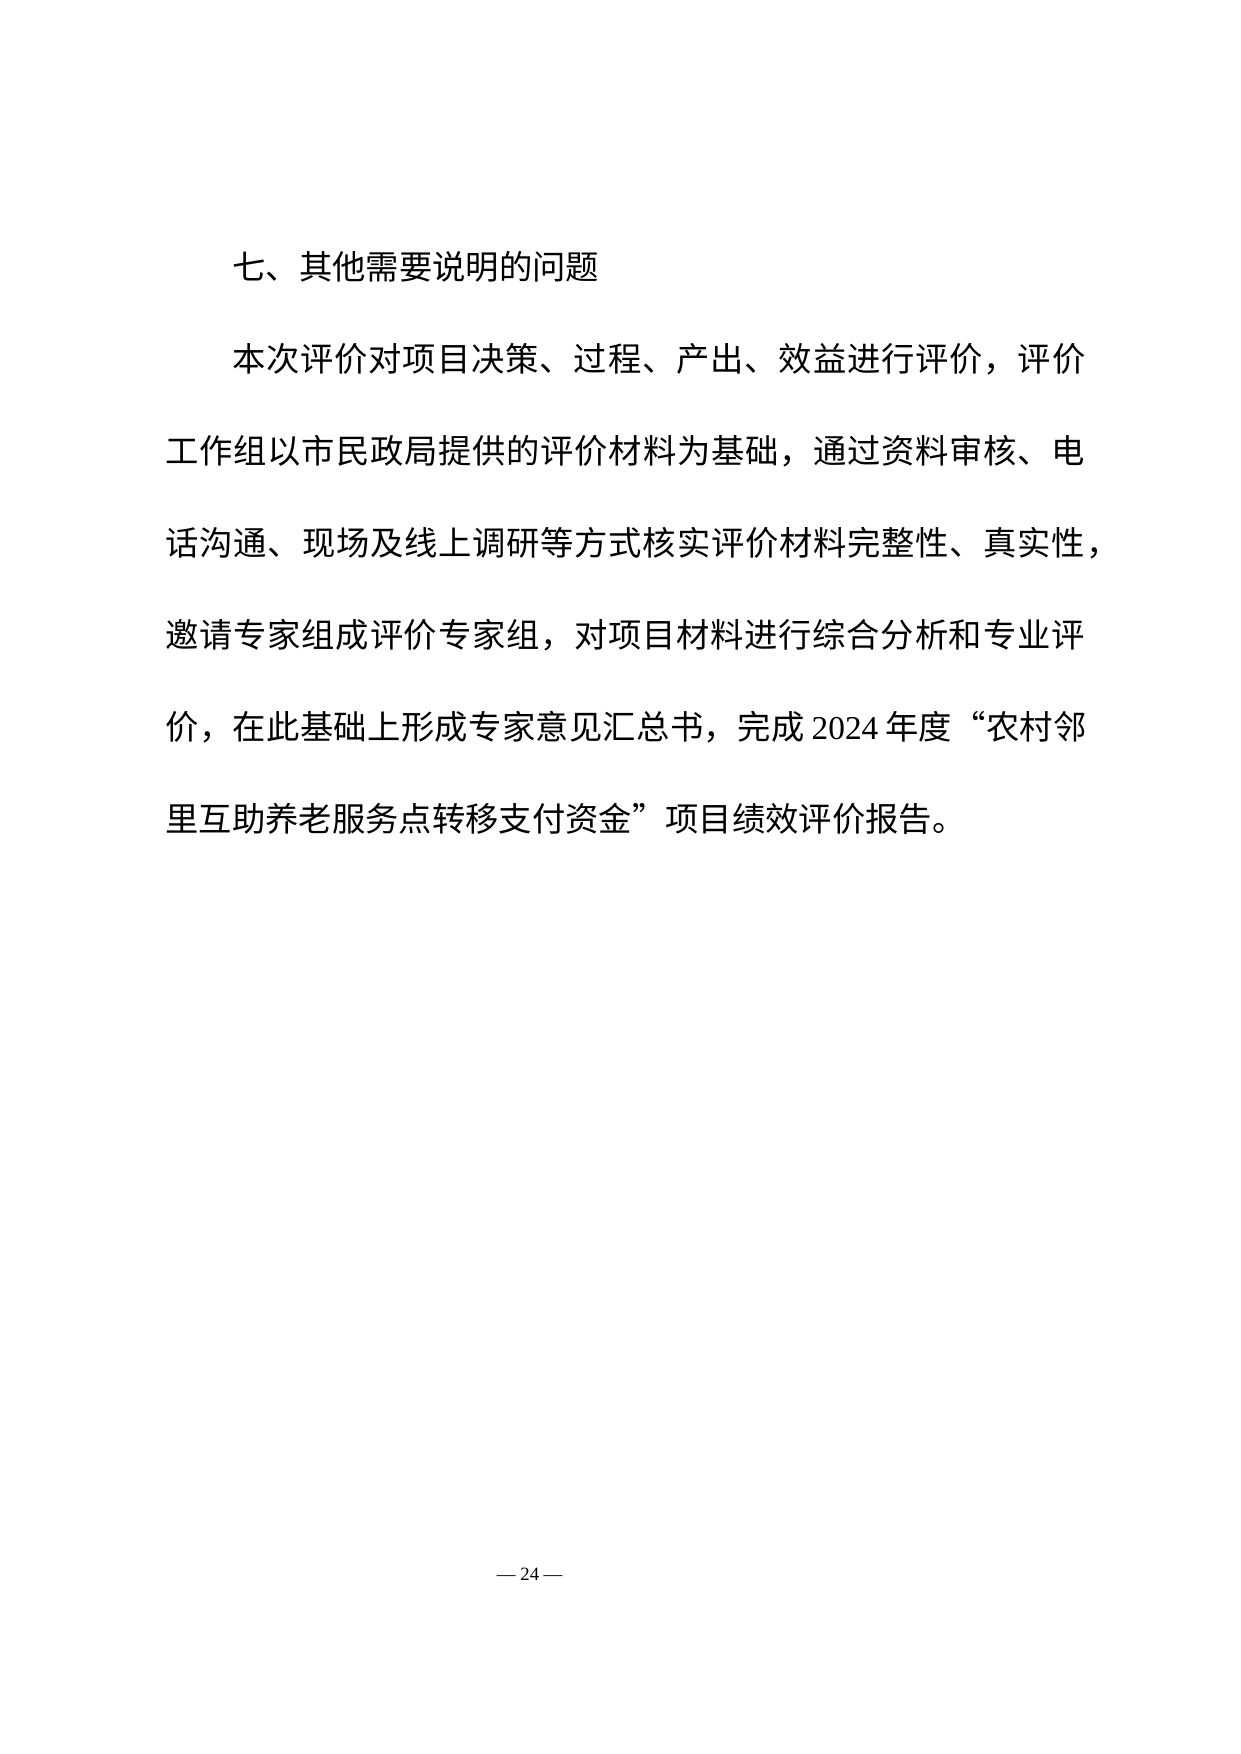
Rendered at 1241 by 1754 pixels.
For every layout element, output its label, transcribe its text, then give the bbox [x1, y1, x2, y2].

text 本次评价对项目决策、过程、产出、效益进行评价，评价工作组以市民政局提供的评价材料为基础，通过资料审核、电话沟通、现场及线上调研等方式核实评价材料完整性、真实性，邀请专家组成评价专家组，对项目材料进行综合分析和专业评价，在此基础上形成专家意见汇总书，完成2024年度“农村邻里互助养老服务点转移支付资金”项目绩效评价报告。 [165, 311, 1087, 863]
subtitle 七、其他需要说明的问题 [165, 218, 1087, 311]
